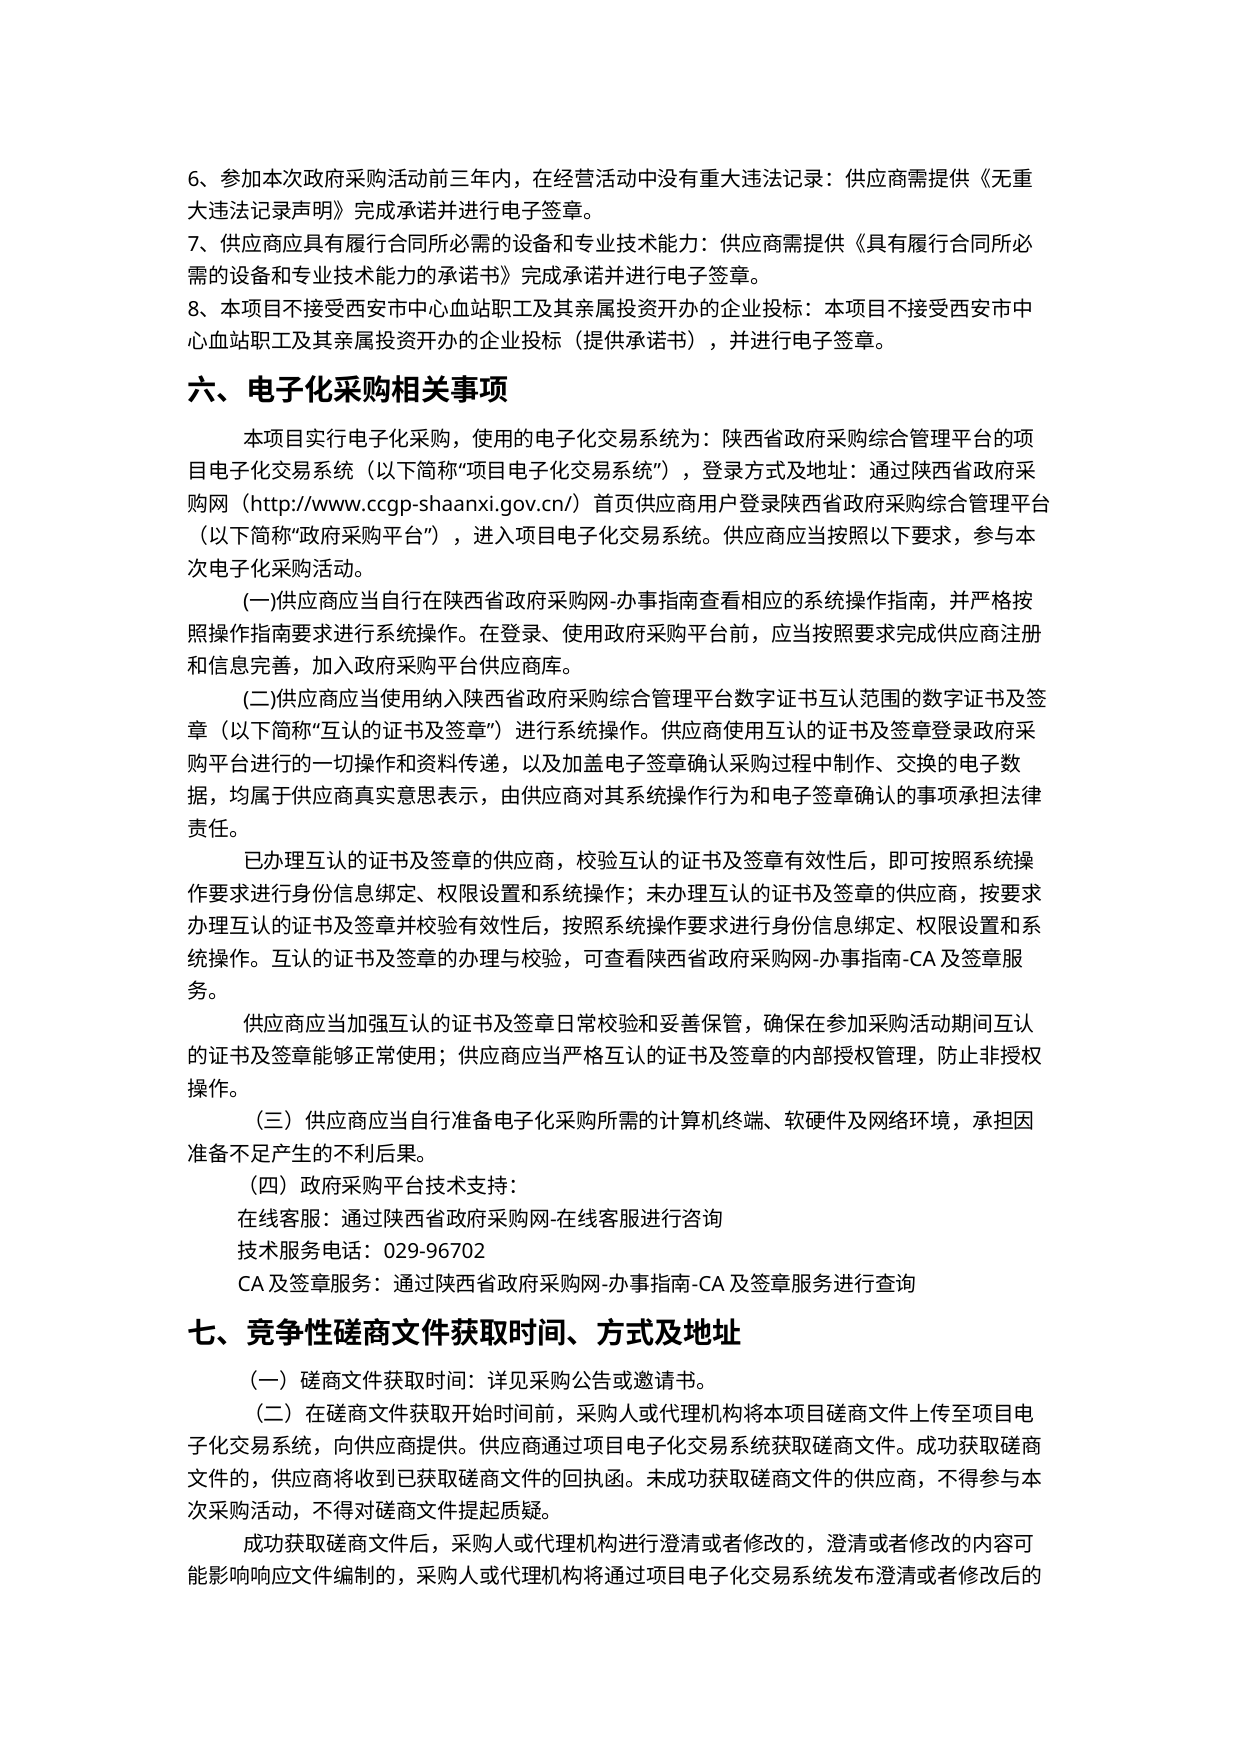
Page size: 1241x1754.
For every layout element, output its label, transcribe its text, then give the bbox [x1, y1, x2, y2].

text 8、本项目不接受西安市中心血站职工及其亲属投资开办的企业投标：本项目不接受西安市中心血站职工及其亲属投资开办的企业投标（提供承诺书），并进行电子签章。 [187, 292, 1053, 357]
text 供应商应当加强互认的证书及签章日常校验和妥善保管，确保在参加采购活动期间互认的证书及签章能够正常使用；供应商应当严格互认的证书及签章的内部授权管理，防止非授权操作。 [187, 1007, 1053, 1104]
text 已办理互认的证书及签章的供应商，校验互认的证书及签章有效性后，即可按照系统操作要求进行身份信息绑定、权限设置和系统操作；未办理互认的证书及签章的供应商，按要求办理互认的证书及签章并校验有效性后，按照系统操作要求进行身份信息绑定、权限设置和系统操作。互认的证书及签章的办理与校验，可查看陕西省政府采购网-办事指南-CA及签章服务。 [187, 844, 1053, 1007]
text (一)供应商应当自行在陕西省政府采购网-办事指南查看相应的系统操作指南，并严格按照操作指南要求进行系统操作。在登录、使用政府采购平台前，应当按照要求完成供应商注册和信息完善，加入政府采购平台供应商库。 [187, 584, 1053, 682]
text 七、竞争性磋商文件获取时间、方式及地址 [187, 1299, 1053, 1364]
text 在线客服：通过陕西省政府采购网-在线客服进行咨询 [187, 1202, 1053, 1234]
text CA及签章服务：通过陕西省政府采购网-办事指南-CA及签章服务进行查询 [187, 1267, 1053, 1299]
text 本项目实行电子化采购，使用的电子化交易系统为：陕西省政府采购综合管理平台的项目电子化交易系统（以下简称“项目电子化交易系统”），登录方式及地址：通过陕西省政府采购网（http://www.ccgp-shaanxi.gov.cn/）首页供应商用户登录陕西省政府采购综合管理平台（以下简称“政府采购平台”），进入项目电子化交易系统。供应商应当按照以下要求，参与本次电子化采购活动。 [187, 422, 1053, 584]
text （四）政府采购平台技术支持： [187, 1169, 1053, 1202]
text (二)供应商应当使用纳入陕西省政府采购综合管理平台数字证书互认范围的数字证书及签章（以下简称“互认的证书及签章”）进行系统操作。供应商使用互认的证书及签章登录政府采购平台进行的一切操作和资料传递，以及加盖电子签章确认采购过程中制作、交换的电子数据，均属于供应商真实意思表示，由供应商对其系统操作行为和电子签章确认的事项承担法律责任。 [187, 682, 1053, 844]
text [187, 1527, 1053, 1592]
text （三）供应商应当自行准备电子化采购所需的计算机终端、软硬件及网络环境，承担因准备不足产生的不利后果。 [187, 1104, 1053, 1169]
text 六、电子化采购相关事项 [187, 357, 1053, 422]
text 技术服务电话：029-96702 [187, 1234, 1053, 1267]
text （二）在磋商文件获取开始时间前，采购人或代理机构将本项目磋商文件上传至项目电子化交易系统，向供应商提供。供应商通过项目电子化交易系统获取磋商文件。成功获取磋商文件的，供应商将收到已获取磋商文件的回执函。未成功获取磋商文件的供应商，不得参与本次采购活动，不得对磋商文件提起质疑。 [187, 1397, 1053, 1527]
text （一）磋商文件获取时间：详见采购公告或邀请书。 [187, 1364, 1053, 1397]
text 7、供应商应具有履行合同所必需的设备和专业技术能力：供应商需提供《具有履行合同所必需的设备和专业技术能力的承诺书》完成承诺并进行电子签章。 [187, 227, 1053, 292]
text 6、参加本次政府采购活动前三年内，在经营活动中没有重大违法记录：供应商需提供《无重大违法记录声明》完成承诺并进行电子签章。 [187, 162, 1053, 227]
